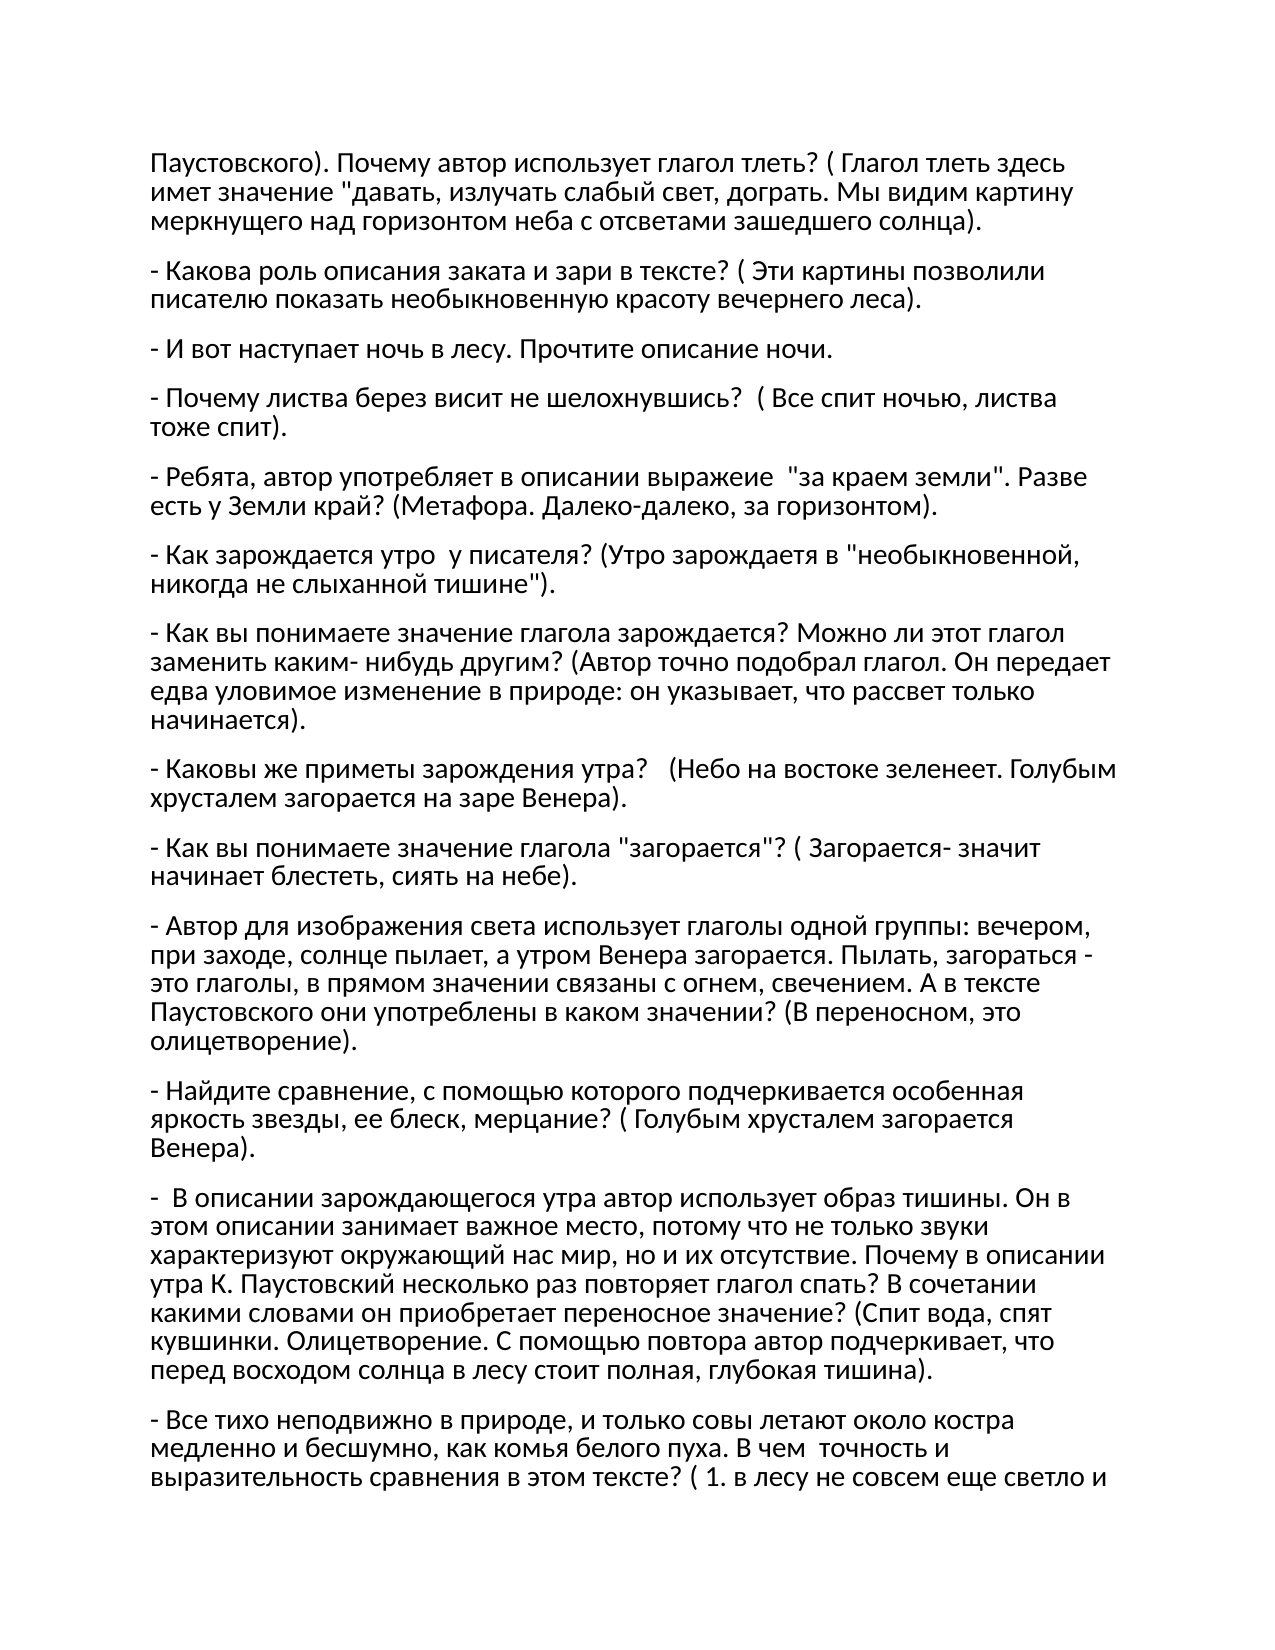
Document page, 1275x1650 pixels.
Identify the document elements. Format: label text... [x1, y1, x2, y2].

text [150, 1406, 1125, 1492]
text - И вот наступает ночь в лесу. Прочтите описание ночи. [150, 335, 1125, 364]
text - Найдите сравнение, с помощью которого подчеркивается особенная яркость звезды, ее блеск, мерцание? ( Голубым хрусталем загорается Венера). [150, 1077, 1125, 1163]
text - В описании зарождающегося утра автор использует образ тишины. Он в этом описании занимает важное место, потому что не только звуки характеризуют окружающий нас мир, но и их отсутствие. Почему в описании утра К. Паустовский несколько раз повторяет глагол спать? В сочетании какими словами он приобретает переносное значение? (Спит вода, спят кувшинки. Олицетворение. С помощью повтора автор подчеркивает, что перед восходом солнца в лесу стоит полная, глубокая тишина). [150, 1184, 1125, 1385]
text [150, 150, 1125, 236]
text - Как вы понимаете значение глагола зарождается? Можно ли этот глагол заменить каким- нибудь другим? (Автор точно подобрал глагол. Он передает едва уловимое изменение в природе: он указывает, что рассвет только начинается). [150, 620, 1125, 735]
text - Ребята, автор употребляет в описании выражеие "за краем земли". Разве есть у Земли край? (Метафора. Далеко-далеко, за горизонтом). [150, 463, 1125, 521]
text - Почему листва берез висит не шелохнувшись? ( Все спит ночью, листва тоже спит). [150, 385, 1125, 442]
text - Автор для изображения света использует глаголы одной группы: вечером, при заходе, солнце пылает, а утром Венера загорается. Пылать, загораться - это глаголы, в прямом значении связаны с огнем, свечением. А в тексте Паустовского они употреблены в каком значении? (В переносном, это олицетворение). [150, 912, 1125, 1056]
text - Как вы понимаете значение глагола "загорается"? ( Загорается- значит начинает блестеть, сиять на небе). [150, 834, 1125, 892]
text - Как зарождается утро у писателя? (Утро зарождаетя в "необыкновенной, никогда не слыханной тишине"). [150, 542, 1125, 599]
text - Какова роль описания заката и зари в тексте? ( Эти картины позволили писателю показать необыкновенную красоту вечернего леса). [150, 257, 1125, 314]
text - Каковы же приметы зарождения утра? (Небо на востоке зеленеет. Голубым хрусталем загорается на заре Венера). [150, 756, 1125, 813]
